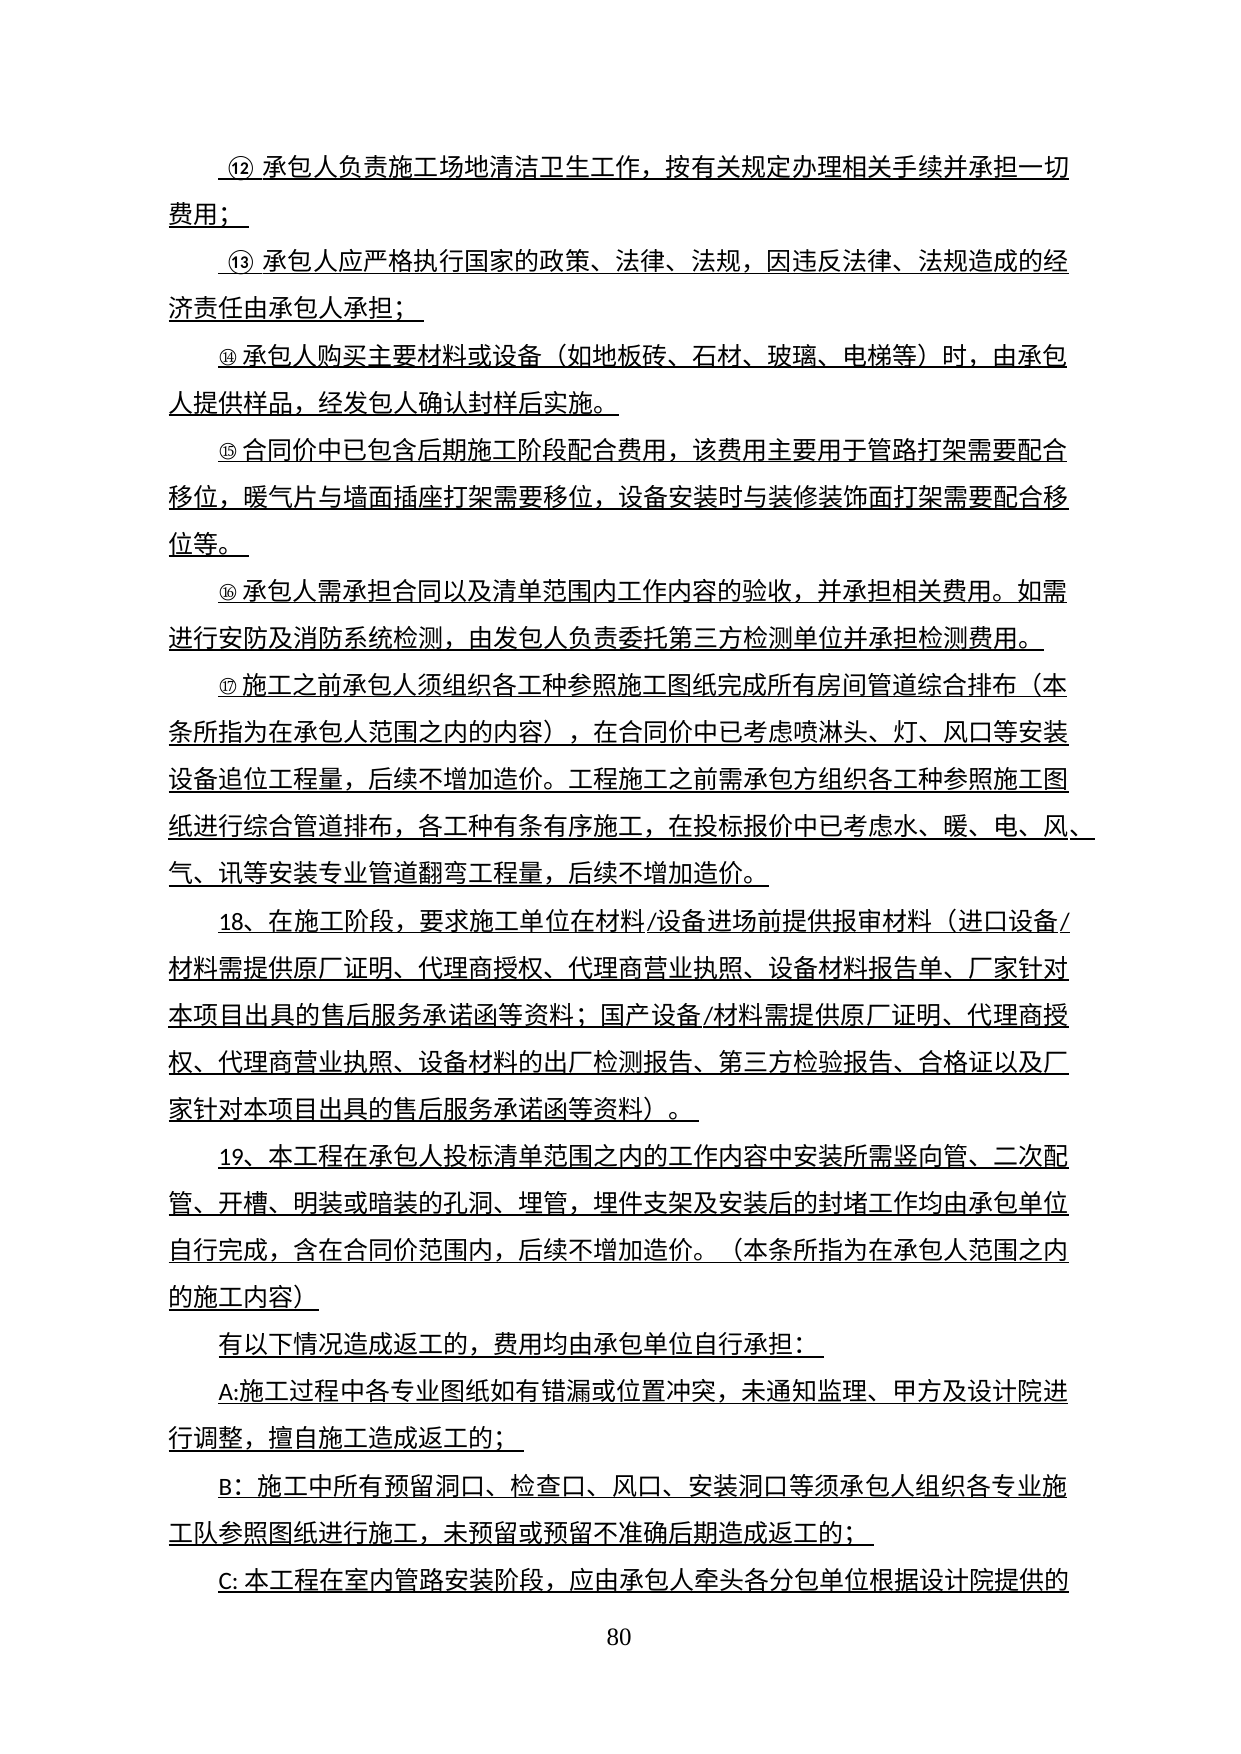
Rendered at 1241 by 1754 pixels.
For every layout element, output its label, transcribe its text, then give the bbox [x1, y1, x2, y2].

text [168, 1560, 1069, 1596]
text A:施工过程中各专业图纸如有错漏或位置冲突，未通知监理、甲方及设计院进行调整，擅自施工造成返工的； [168, 1372, 1069, 1455]
text ⑫承包人负责施工场地清洁卫生工作，按有关规定办理相关手续并承担一切费用； [168, 148, 1069, 231]
text ⑬承包人应严格执行国家的政策、法律、法规，因违反法律、法规造成的经济责任由承包人承担； [168, 242, 1069, 325]
text ⑮合同价中已包含后期施工阶段配合费用，该费用主要用于管路打架需要配合移位，暖气片与墙面插座打架需要移位，设备安装时与装修装饰面打架需要配合移位等。 [168, 430, 1069, 508]
text 18、在施工阶段，要求施工单位在材料/设备进场前提供报审材料（进口设备/材料需提供原厂证明、代理商授权、代理商营业执照、设备材料报告单、厂家针对本项目出具的售后服务承诺函等资料；国产设备/材料需提供原厂证明、代理商授权、代理商营业执照、设备材料的出厂检测报告、第三方检验报告、合格证以及厂家针对本项目出具的售后服务承诺函等资料）。 [168, 1074, 1069, 1126]
text 19、本工程在承包人投标清单范围之内的工作内容中安装所需竖向管、二次配管、开槽、明装或暗装的孔洞、埋管，埋件支架及安装后的封堵工作均由承包单位自行完成，含在合同价范围内，后续不增加造价。（本条所指为在承包人范围之内的施工内容） [168, 1136, 1069, 1214]
text ⑰施工之前承包人须组织各工种参照施工图纸完成所有房间管道综合排布（本条所指为在承包人范围之内的内容），在合同价中已考虑喷淋头、灯、风口等安装设备追位工程量，后续不增加造价。工程施工之前需承包方组织各工种参照施工图纸进行综合管道排布，各工种有条有序施工，在投标报价中已考虑水、暖、电、风、气、讯等安装专业管道翻弯工程量，后续不增加造价。 [168, 745, 1069, 791]
text 18、在施工阶段，要求施工单位在材料/设备进场前提供报审材料（进口设备/材料需提供原厂证明、代理商授权、代理商营业执照、设备材料报告单、厂家针对本项目出具的售后服务承诺函等资料；国产设备/材料需提供原厂证明、代理商授权、代理商营业执照、设备材料的出厂检测报告、第三方检验报告、合格证以及厂家针对本项目出具的售后服务承诺函等资料）。 [168, 980, 1069, 1073]
text ⑰施工之前承包人须组织各工种参照施工图纸完成所有房间管道综合排布（本条所指为在承包人范围之内的内容），在合同价中已考虑喷淋头、灯、风口等安装设备追位工程量，后续不增加造价。工程施工之前需承包方组织各工种参照施工图纸进行综合管道排布，各工种有条有序施工，在投标报价中已考虑水、暖、电、风、气、讯等安装专业管道翻弯工程量，后续不增加造价。 [168, 666, 1069, 744]
text ⑯承包人需承担合同以及清单范围内工作内容的验收，并承担相关费用。如需进行安防及消防系统检测，由发包人负责委托第三方检测单位并承担检测费用。 [168, 571, 1069, 655]
text B：施工中所有预留洞口、检查口、风口、安装洞口等须承包人组织各专业施工队参照图纸进行施工，未预留或预留不准确后期造成返工的； [168, 1466, 1069, 1549]
text 18、在施工阶段，要求施工单位在材料/设备进场前提供报审材料（进口设备/材料需提供原厂证明、代理商授权、代理商营业执照、设备材料报告单、厂家针对本项目出具的售后服务承诺函等资料；国产设备/材料需提供原厂证明、代理商授权、代理商营业执照、设备材料的出厂检测报告、第三方检验报告、合格证以及厂家针对本项目出具的售后服务承诺函等资料）。 [168, 901, 1069, 979]
text 19、本工程在承包人投标清单范围之内的工作内容中安装所需竖向管、二次配管、开槽、明装或暗装的孔洞、埋管，埋件支架及安装后的封堵工作均由承包单位自行完成，含在合同价范围内，后续不增加造价。（本条所指为在承包人范围之内的施工内容） [168, 1263, 1069, 1314]
text ⑭承包人购买主要材料或设备（如地板砖、石材、玻璃、电梯等）时，由承包人提供样品，经发包人确认封样后实施。 [168, 336, 1069, 419]
text ⑰施工之前承包人须组织各工种参照施工图纸完成所有房间管道综合排布（本条所指为在承包人范围之内的内容），在合同价中已考虑喷淋头、灯、风口等安装设备追位工程量，后续不增加造价。工程施工之前需承包方组织各工种参照施工图纸进行综合管道排布，各工种有条有序施工，在投标报价中已考虑水、暖、电、风、气、讯等安装专业管道翻弯工程量，后续不增加造价。 [168, 792, 1069, 890]
text 19、本工程在承包人投标清单范围之内的工作内容中安装所需竖向管、二次配管、开槽、明装或暗装的孔洞、埋管，埋件支架及安装后的封堵工作均由承包单位自行完成，含在合同价范围内，后续不增加造价。（本条所指为在承包人范围之内的施工内容） [168, 1215, 1069, 1262]
text 有以下情况造成返工的，费用均由承包单位自行承担： [168, 1325, 1069, 1361]
text ⑮合同价中已包含后期施工阶段配合费用，该费用主要用于管路打架需要配合移位，暖气片与墙面插座打架需要移位，设备安装时与装修装饰面打架需要配合移位等。 [168, 509, 1069, 561]
